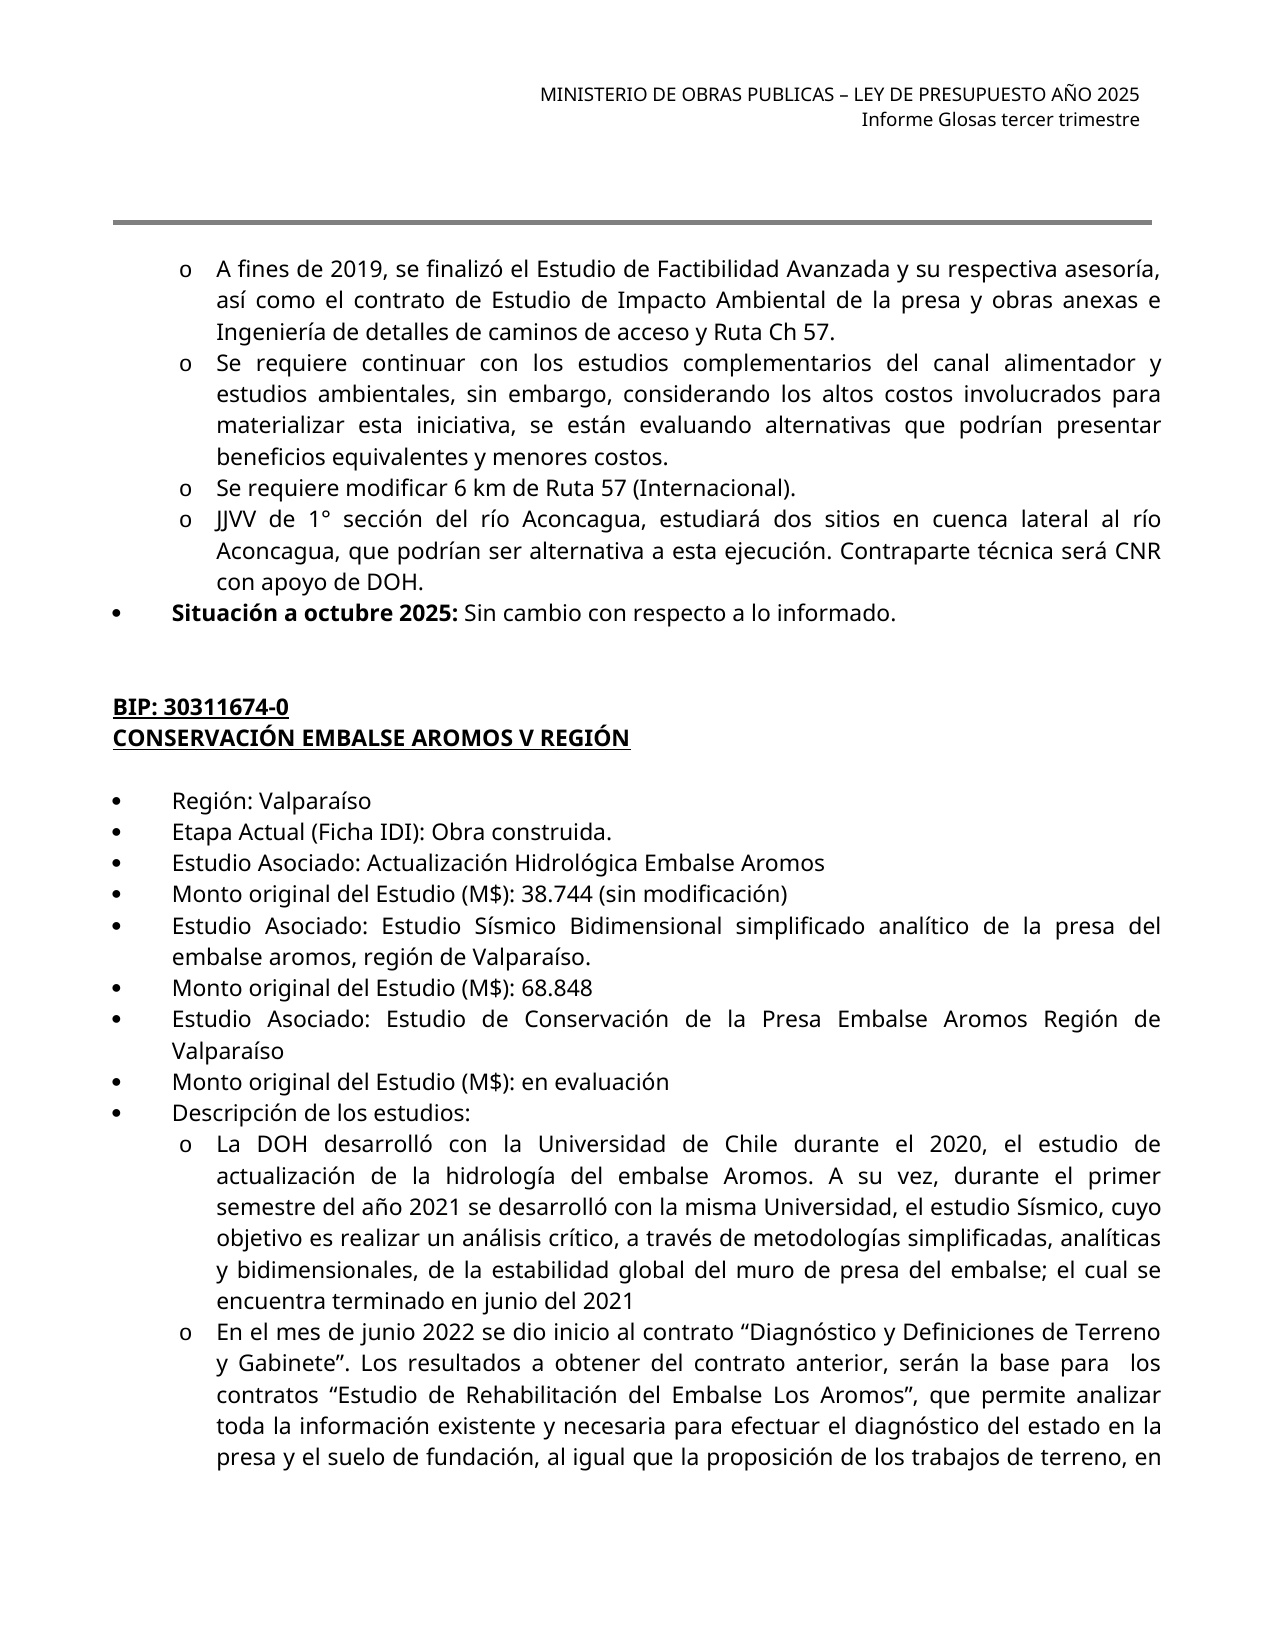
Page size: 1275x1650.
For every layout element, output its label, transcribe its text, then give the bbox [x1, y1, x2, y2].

list Se requiere modificar 6 km de Ruta 57 (Internacional). [178, 472, 1162, 503]
list Monto original del Estudio (M$): 68.848 [112, 972, 1162, 1003]
list Monto original del Estudio (M$): en evaluación [112, 1066, 1162, 1097]
list Etapa Actual (Ficha IDI): Obra construida. [112, 816, 1162, 847]
list A fines de 2019, se finalizó el Estudio de Factibilidad Avanzada y su respectiva asesoría, así como el contrato de Estudio de Impacto Ambiental de la presa y obras anexas e Ingeniería de detalles de caminos de acceso y Ruta Ch 57. [178, 253, 1162, 347]
list Región: Valparaíso [112, 785, 1162, 816]
list Estudio Asociado: Estudio Sísmico Bidimensional simplificado analítico de la presa del embalse aromos, región de Valparaíso. [112, 910, 1162, 972]
list JJVV de 1° sección del río Aconcagua, estudiará dos sitios en cuenca lateral al río Aconcagua, que podrían ser alternativa a esta ejecución. Contraparte técnica será CNR con apoyo de DOH. [178, 503, 1162, 597]
list Situación a octubre 2025: Sin cambio con respecto a lo informado. [112, 597, 1162, 628]
list Descripción de los estudios: [112, 1097, 1162, 1128]
list Estudio Asociado: Estudio de Conservación de la Presa Embalse Aromos Región de Valparaíso [112, 1003, 1162, 1066]
text BIP: 30311674-0 [112, 691, 1162, 722]
list La DOH desarrolló con la Universidad de Chile durante el 2020, el estudio de actualización de la hidrología del embalse Aromos. A su vez, durante el primer semestre del año 2021 se desarrolló con la misma Universidad, el estudio Sísmico, cuyo objetivo es realizar un análisis crítico, a través de metodologías simplificadas, analíticas y bidimensionales, de la estabilidad global del muro de presa del embalse; el cual se encuentra terminado en junio del 2021 [178, 1128, 1162, 1316]
list Se requiere continuar con los estudios complementarios del canal alimentador y estudios ambientales, sin embargo, considerando los altos costos involucrados para materializar esta iniciativa, se están evaluando alternativas que podrían presentar beneficios equivalentes y menores costos. [178, 347, 1162, 472]
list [178, 1316, 1162, 1472]
list Estudio Asociado: Actualización Hidrológica Embalse Aromos [112, 847, 1162, 878]
text CONSERVACIÓN EMBALSE AROMOS V REGIÓN [112, 722, 1162, 753]
list Monto original del Estudio (M$): 38.744 (sin modificación) [112, 878, 1162, 910]
